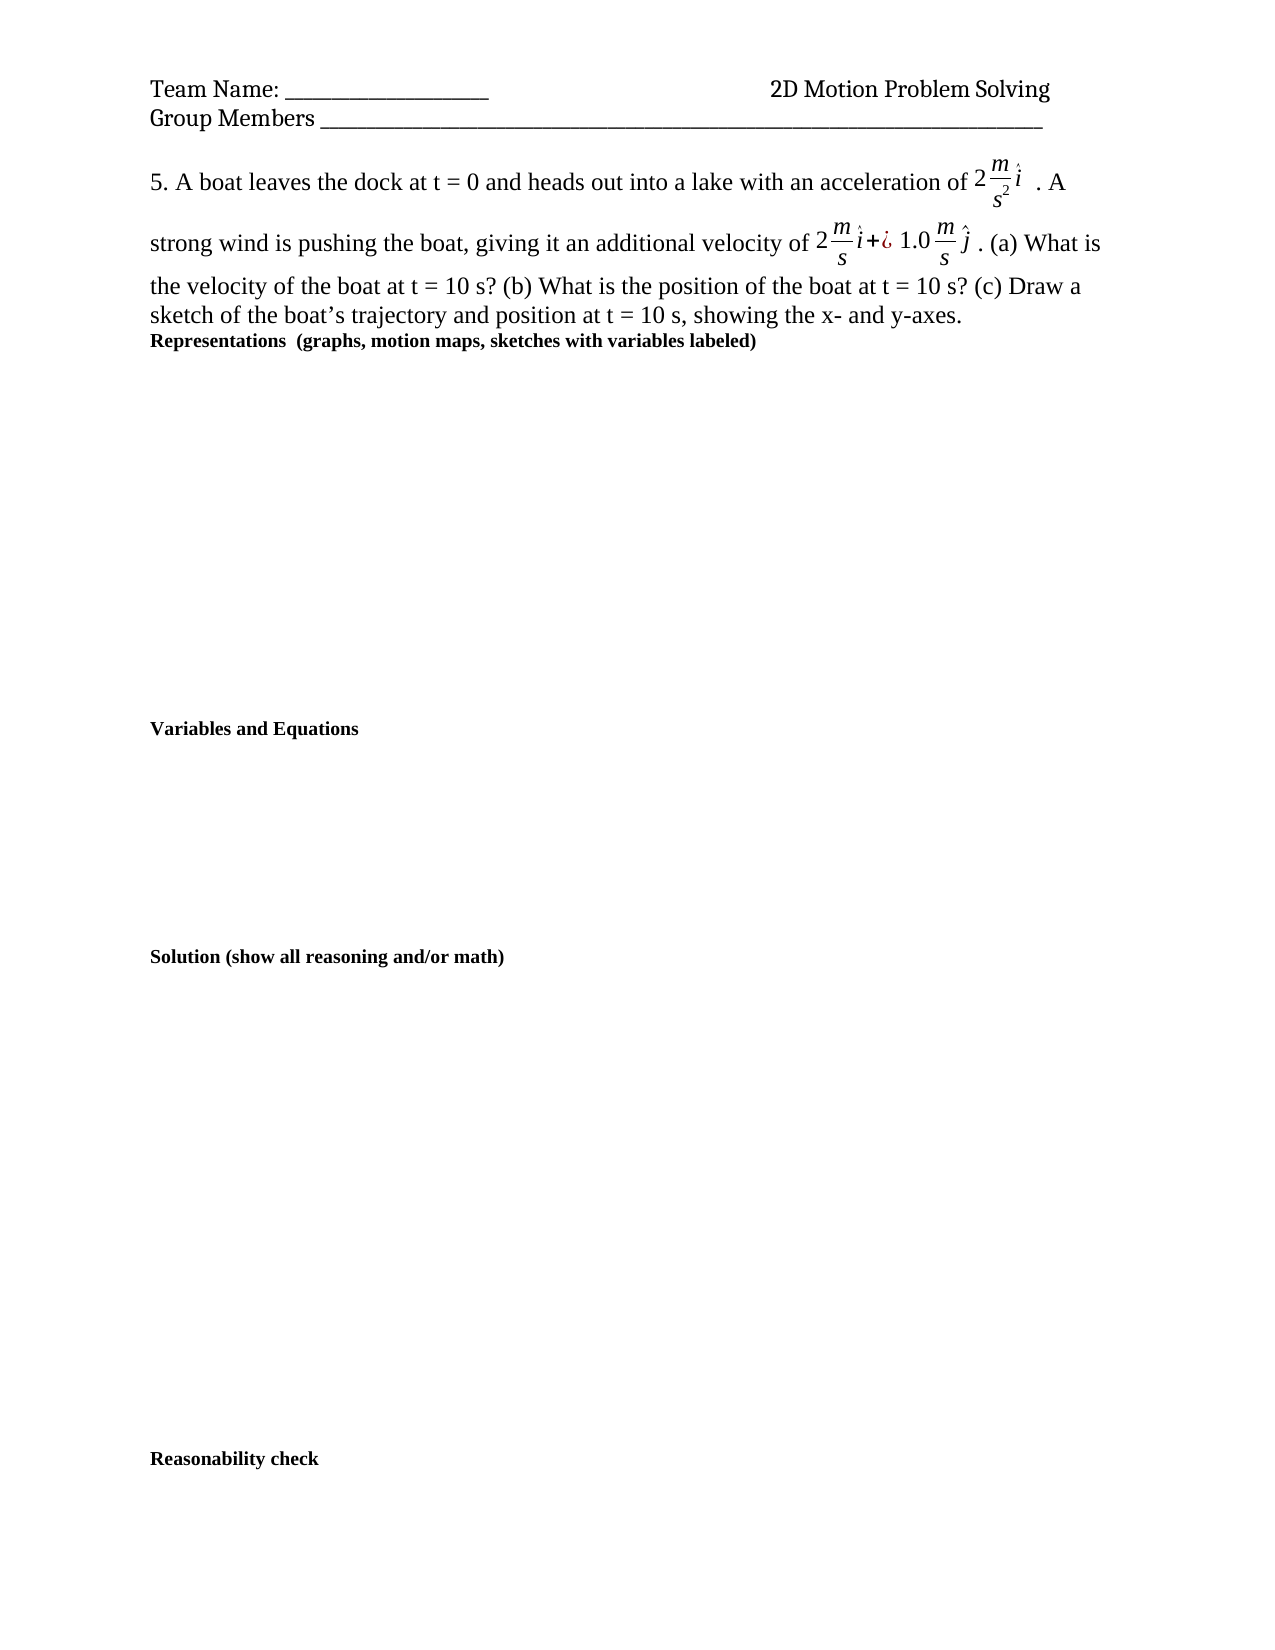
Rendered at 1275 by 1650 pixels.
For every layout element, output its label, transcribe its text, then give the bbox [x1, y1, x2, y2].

text 5. A boat leaves the dock at t = 0 and heads out into a lake with an acceleration of . A strong wind is pushing the boat, giving it an additional velocity of . (a) What is the velocity of the boat at t = 10 s? (b) What is the position of the boat at t = 10 s? (c) Draw a sketch of the boat’s trajectory and position at t = 10 s, showing the x- and y-axes. [150, 150, 1125, 329]
text Reasonability check [150, 1447, 1125, 1469]
text Representations (graphs, motion maps, sketches with variables labeled) [150, 329, 1125, 352]
text Variables and Equations [150, 717, 1125, 739]
text Solution (show all reasoning and/or math) [150, 945, 1125, 968]
